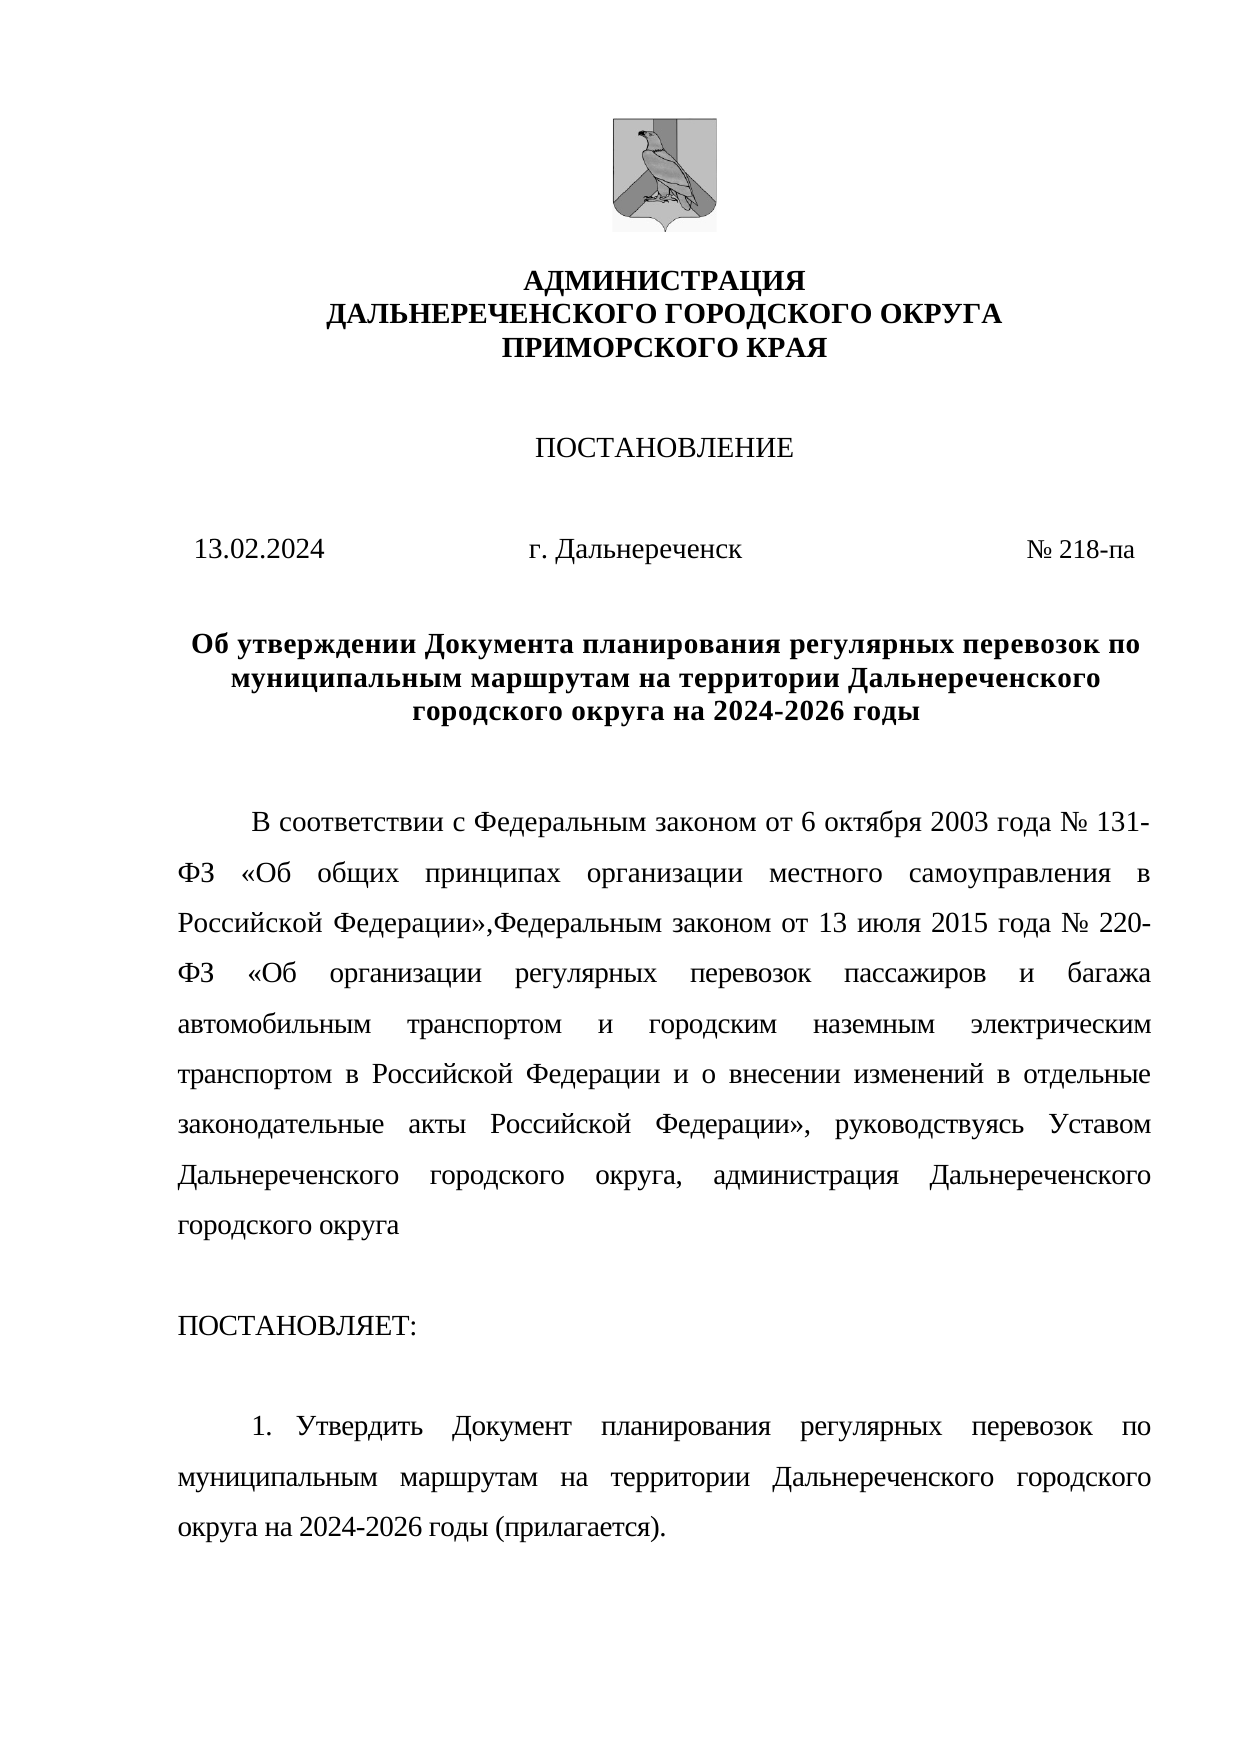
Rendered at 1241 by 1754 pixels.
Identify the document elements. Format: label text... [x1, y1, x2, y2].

list Утвердить Документ планирования регулярных перевозок по муниципальным маршрутам на территории Дальнереченского городского округа на 2024-2026 годы (прилагается). [177, 1408, 1152, 1542]
text ПРИМОРСКОГО КРАЯ [177, 330, 1152, 363]
text В соответствии с Федеральным законом от 6 октября 2003 года № 131-ФЗ «Об общих принципах организации местного самоуправления в Российской Федерации»,Федеральным законом от 13 июля 2015 года № 220-ФЗ «Об организации регулярных перевозок пассажиров и багажа автомобильным транспортом и городским наземным электрическим транспортом в Российской Федерации и о внесении изменений в отдельные законодательные акты Российской Федерации», руководствуясь Уставом Дальнереченского городского округа, администрация Дальнереченского городского округа [177, 804, 1152, 1241]
picture [612, 118, 717, 232]
text Об утверждении Документа планирования регулярных перевозок по муниципальным маршрутам на территории Дальнереченского городского округа на 2024-2026 годы [181, 627, 1152, 727]
text ПОСТАНОВЛЕНИЕ [177, 430, 1152, 464]
text ДАЛЬНЕРЕЧЕНСКОГО ГОРОДСКОГО ОКРУГА [177, 296, 1152, 330]
text 13.02.2024 г. Дальнереченск № 218-па [177, 531, 1152, 564]
text ПОСТАНОВЛЯЕТ: [177, 1308, 1152, 1341]
text АДМИНИСТРАЦИЯ [177, 263, 1152, 296]
